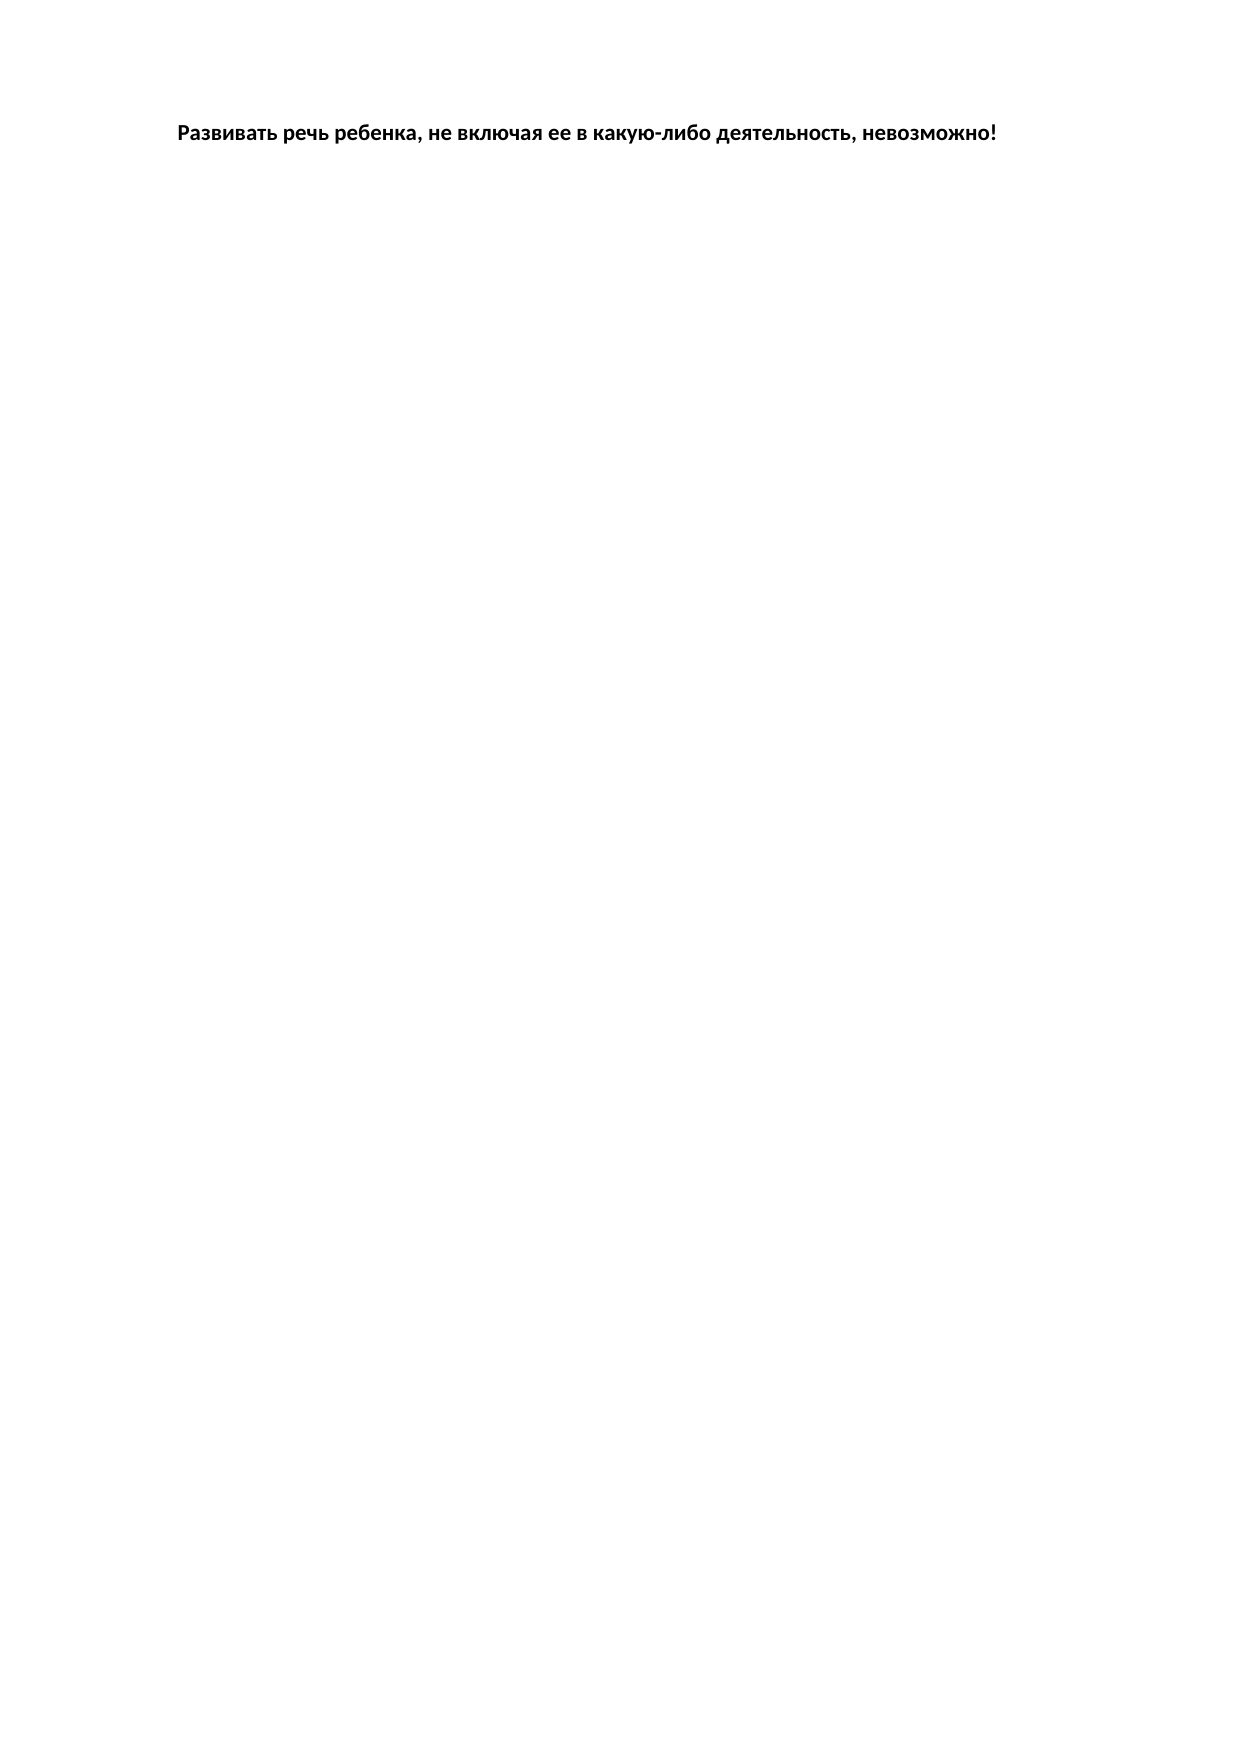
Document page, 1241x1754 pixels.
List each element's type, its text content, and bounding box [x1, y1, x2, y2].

text Развивать речь ребенка, не включая ее в какую-либо деятельность, невозможно! [177, 118, 1152, 146]
